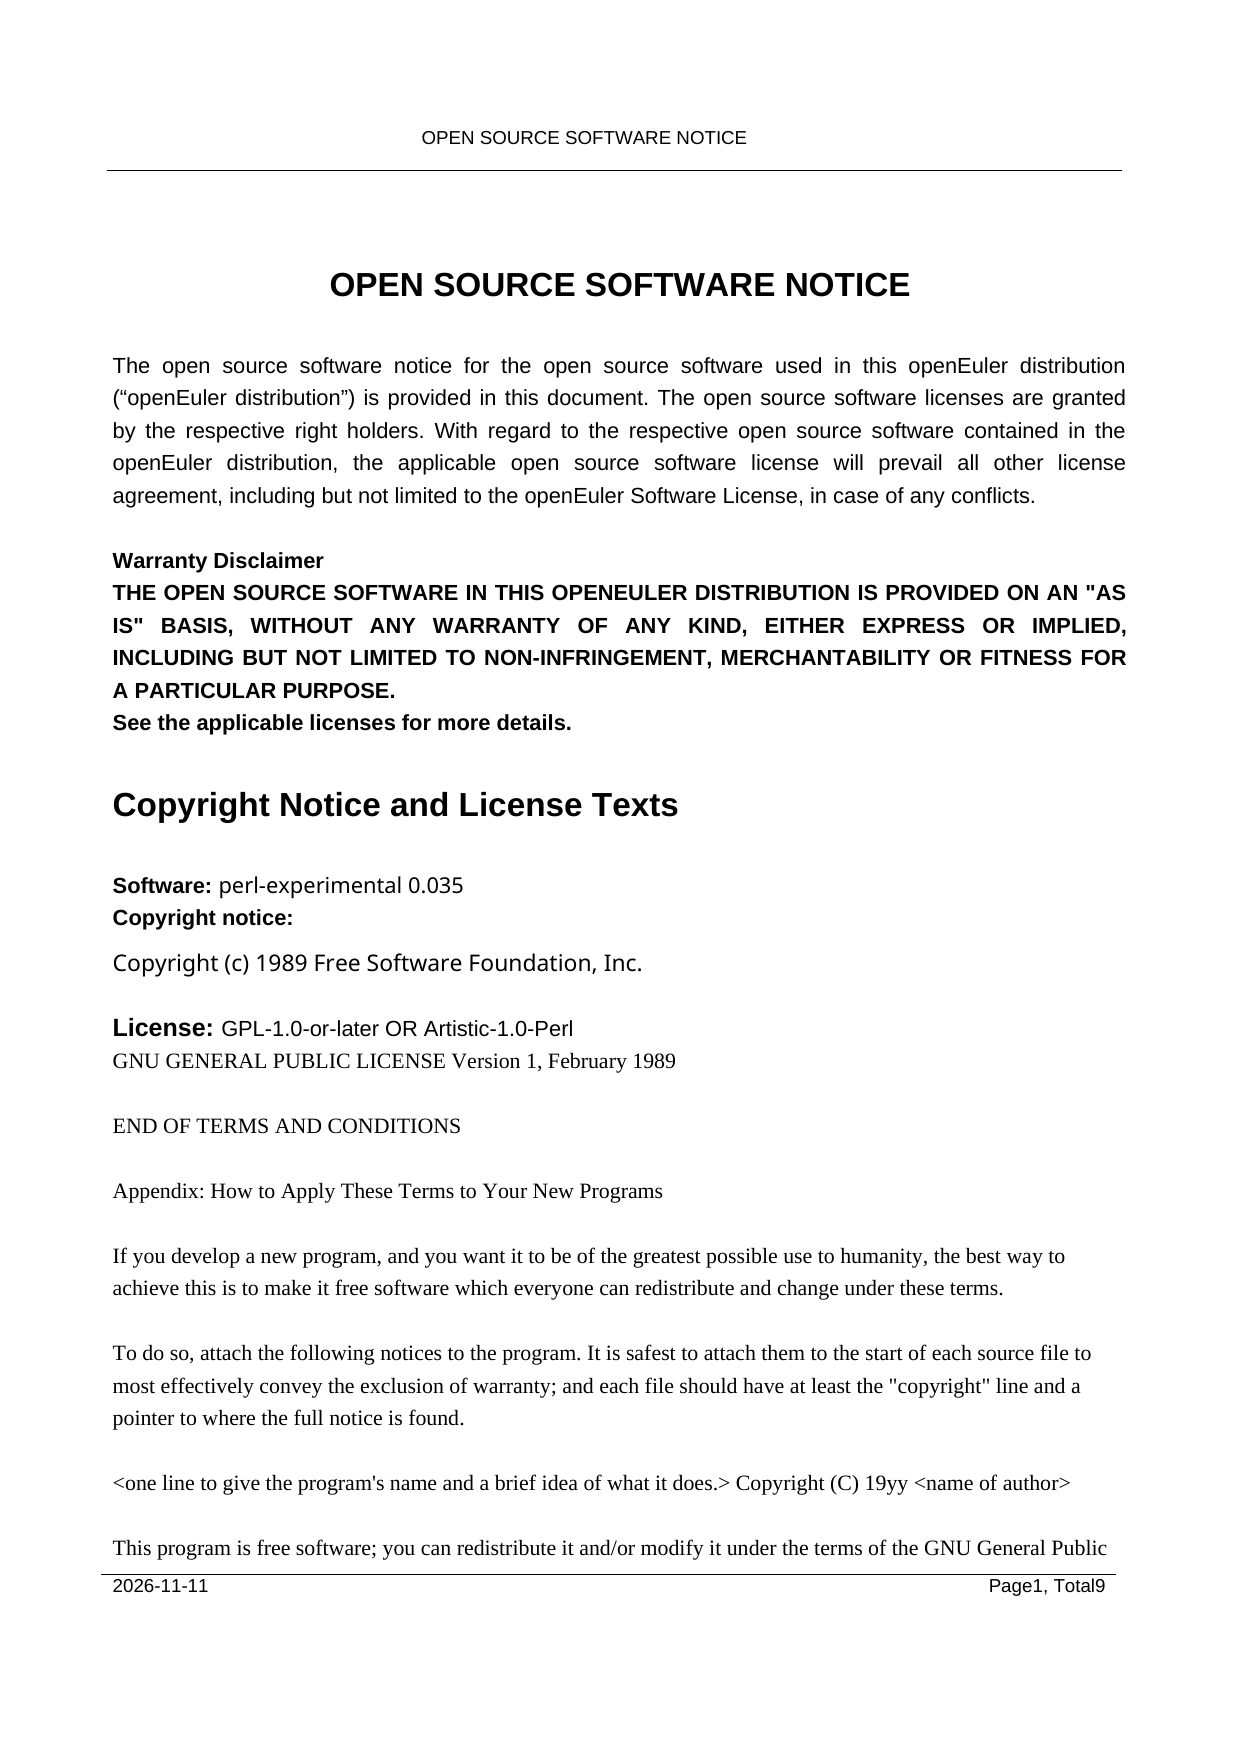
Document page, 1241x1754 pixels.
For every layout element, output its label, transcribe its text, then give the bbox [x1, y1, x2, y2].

text License: GPL-1.0-or-later OR Artistic-1.0-Perl [112, 1012, 1128, 1044]
text OPEN SOURCE SOFTWARE NOTICE [112, 251, 1128, 316]
text THE OPEN SOURCE SOFTWARE IN THIS OPENEULER DISTRIBUTION IS PROVIDED ON AN "AS IS" BASIS, WITHOUT ANY WARRANTY OF ANY KIND, EITHER EXPRESS OR IMPLIED, INCLUDING BUT NOT LIMITED TO NON-INFRINGEMENT, MERCHANTABILITY OR FITNESS FOR A PARTICULAR PURPOSE. See the applicable licenses for more details. [112, 576, 1128, 739]
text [112, 1044, 1128, 1564]
text Warranty Disclaimer [112, 544, 1128, 576]
text Copyright (c) 1989 Free Software Foundation, Inc. [112, 947, 1128, 1012]
title Software: perl-experimental 0.035 [112, 869, 1128, 901]
text Copyright notice: [112, 901, 1128, 934]
text The open source software notice for the open source software used in this openEuler distribution (“openEuler distribution”) is provided in this document. The open source software licenses are granted by the respective right holders. With regard to the respective open source software contained in the openEuler distribution, the applicable open source software license will prevail all other license agreement, including but not limited to the openEuler Software License, in case of any conflicts. [112, 349, 1128, 511]
text Copyright Notice and License Texts [112, 771, 1128, 836]
